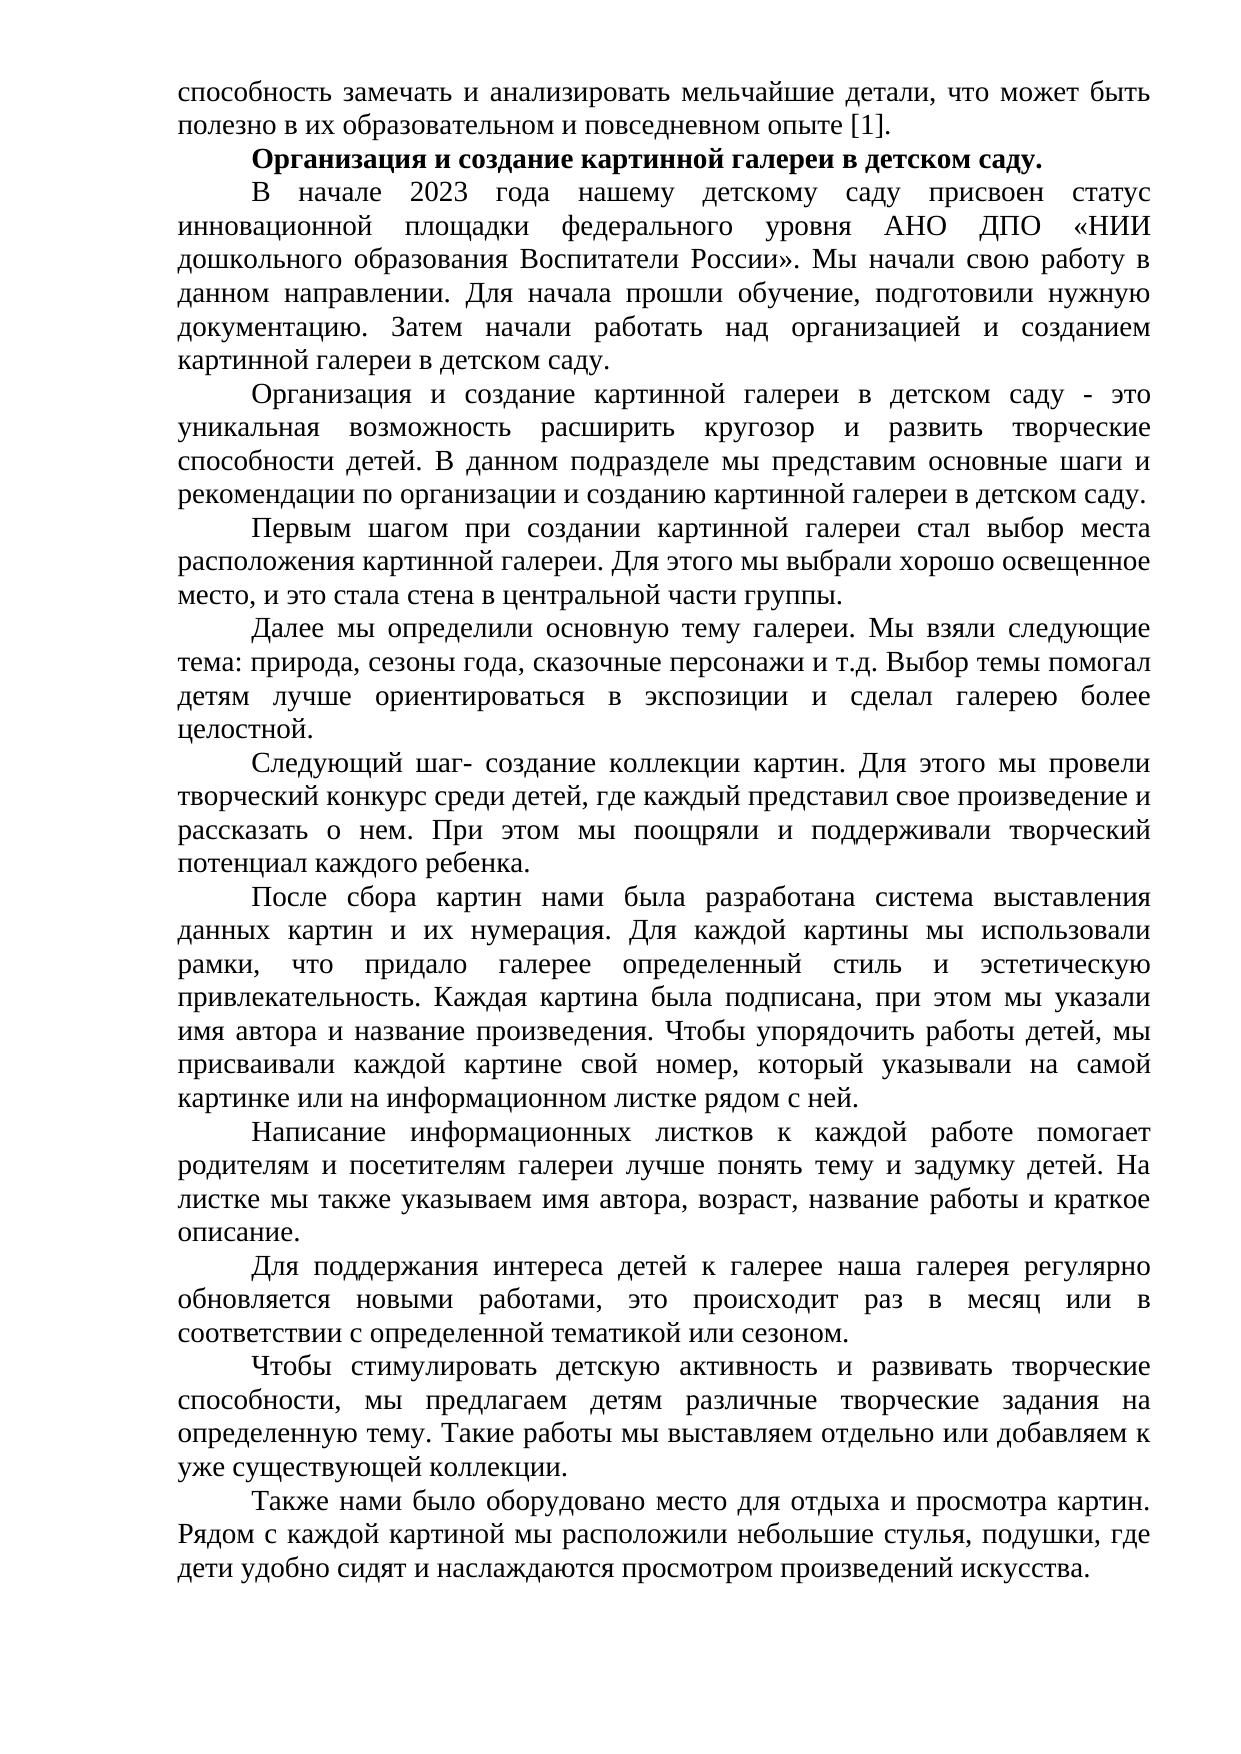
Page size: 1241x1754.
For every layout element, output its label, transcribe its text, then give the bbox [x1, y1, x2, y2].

text В начале 2023 года нашему детскому саду присвоен статус инновационной площадки федерального уровня АНО ДПО «НИИ дошкольного образования Воспитатели России». Мы начали свою работу в данном направлении. Для начала прошли обучение, подготовили нужную документацию. Затем начали работать над организацией и созданием картинной галереи в детском саду. [177, 174, 1152, 376]
text Следующий шаг- создание коллекции картин. Для этого мы провели творческий конкурс среди детей, где каждый представил свое произведение и рассказать о нем. При этом мы поощряли и поддерживали творческий потенциал каждого ребенка. [177, 745, 1152, 879]
text Далее мы определили основную тему галереи. Мы взяли следующие тема: природа, сезоны года, сказочные персонажи и т.д. Выбор темы помогал детям лучше ориентироваться в экспозиции и сделал галерею более целостной. [177, 611, 1152, 745]
text Первым шагом при создании картинной галереи стал выбор места расположения картинной галереи. Для этого мы выбрали хорошо освещенное место, и это стала стена в центральной части группы. [177, 510, 1152, 611]
text Написание информационных листков к каждой работе помогает родителям и посетителям галереи лучше понять тему и задумку детей. На листке мы также указываем имя автора, возраст, название работы и краткое описание. [177, 1114, 1152, 1248]
text Организация и создание картинной галереи в детском саду - это уникальная возможность расширить кругозор и развить творческие способности детей. В данном подразделе мы представим основные шаги и рекомендации по организации и созданию картинной галереи в детском саду. [177, 376, 1152, 510]
text Также нами было оборудовано место для отдыха и просмотра картин. Рядом с каждой картиной мы расположили небольшие стулья, подушки, где дети удобно сидят и наслаждаются просмотром произведений искусства. [177, 1483, 1152, 1583]
text Чтобы стимулировать детскую активность и развивать творческие способности, мы предлагаем детям различные творческие задания на определенную тему. Такие работы мы выставляем отдельно или добавляем к уже существующей коллекции. [177, 1348, 1152, 1483]
text Для поддержания интереса детей к галерее наша галерея регулярно обновляется новыми работами, это происходит раз в месяц или в соответствии с определенной тематикой или сезоном. [177, 1248, 1152, 1348]
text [177, 74, 1152, 141]
text После сбора картин нами была разработана система выставления данных картин и их нумерация. Для каждой картины мы использовали рамки, что придало галерее определенный стиль и эстетическую привлекательность. Каждая картина была подписана, при этом мы указали имя автора и название произведения. Чтобы упорядочить работы детей, мы присваивали каждой картине свой номер, который указывали на самой картинке или на информационном листке рядом с ней. [177, 879, 1152, 1114]
text Организация и создание картинной галереи в детском саду. [177, 141, 1152, 174]
